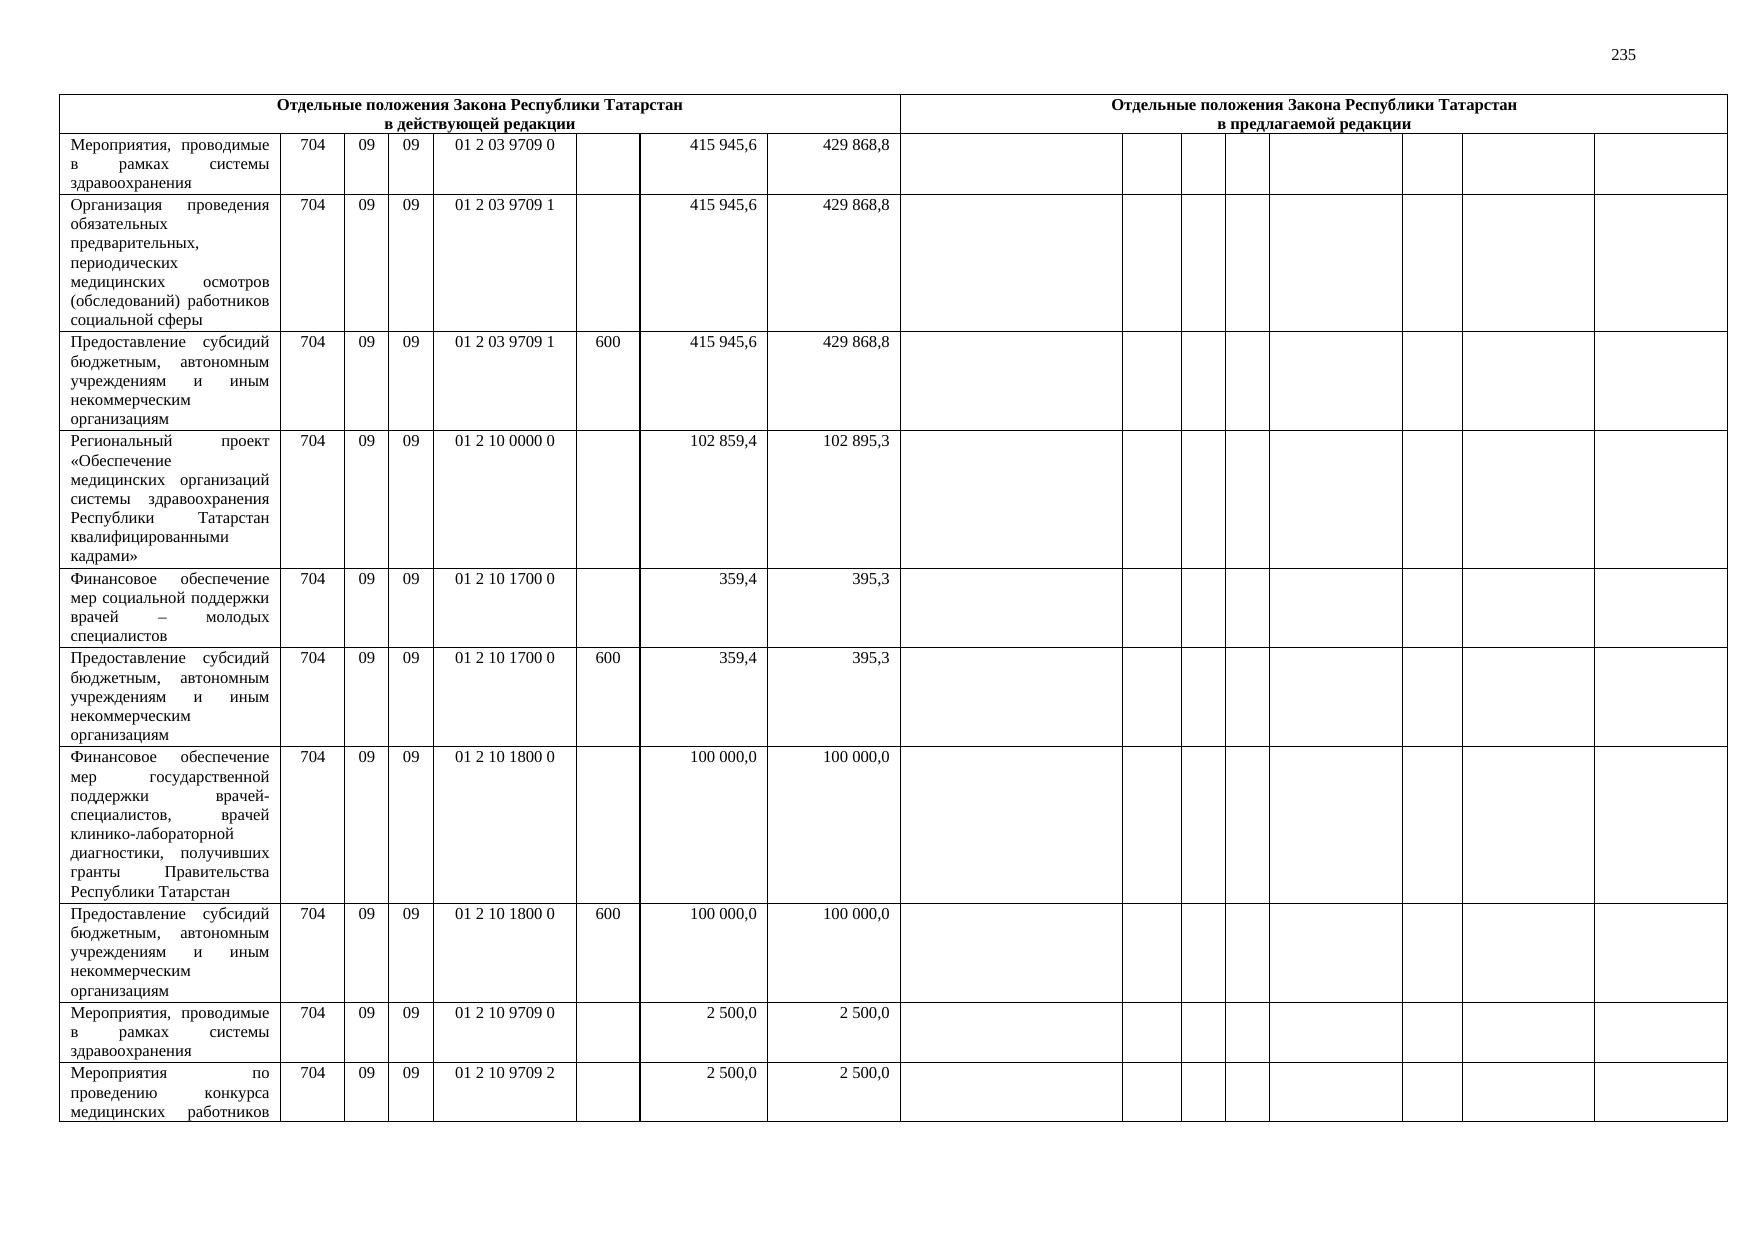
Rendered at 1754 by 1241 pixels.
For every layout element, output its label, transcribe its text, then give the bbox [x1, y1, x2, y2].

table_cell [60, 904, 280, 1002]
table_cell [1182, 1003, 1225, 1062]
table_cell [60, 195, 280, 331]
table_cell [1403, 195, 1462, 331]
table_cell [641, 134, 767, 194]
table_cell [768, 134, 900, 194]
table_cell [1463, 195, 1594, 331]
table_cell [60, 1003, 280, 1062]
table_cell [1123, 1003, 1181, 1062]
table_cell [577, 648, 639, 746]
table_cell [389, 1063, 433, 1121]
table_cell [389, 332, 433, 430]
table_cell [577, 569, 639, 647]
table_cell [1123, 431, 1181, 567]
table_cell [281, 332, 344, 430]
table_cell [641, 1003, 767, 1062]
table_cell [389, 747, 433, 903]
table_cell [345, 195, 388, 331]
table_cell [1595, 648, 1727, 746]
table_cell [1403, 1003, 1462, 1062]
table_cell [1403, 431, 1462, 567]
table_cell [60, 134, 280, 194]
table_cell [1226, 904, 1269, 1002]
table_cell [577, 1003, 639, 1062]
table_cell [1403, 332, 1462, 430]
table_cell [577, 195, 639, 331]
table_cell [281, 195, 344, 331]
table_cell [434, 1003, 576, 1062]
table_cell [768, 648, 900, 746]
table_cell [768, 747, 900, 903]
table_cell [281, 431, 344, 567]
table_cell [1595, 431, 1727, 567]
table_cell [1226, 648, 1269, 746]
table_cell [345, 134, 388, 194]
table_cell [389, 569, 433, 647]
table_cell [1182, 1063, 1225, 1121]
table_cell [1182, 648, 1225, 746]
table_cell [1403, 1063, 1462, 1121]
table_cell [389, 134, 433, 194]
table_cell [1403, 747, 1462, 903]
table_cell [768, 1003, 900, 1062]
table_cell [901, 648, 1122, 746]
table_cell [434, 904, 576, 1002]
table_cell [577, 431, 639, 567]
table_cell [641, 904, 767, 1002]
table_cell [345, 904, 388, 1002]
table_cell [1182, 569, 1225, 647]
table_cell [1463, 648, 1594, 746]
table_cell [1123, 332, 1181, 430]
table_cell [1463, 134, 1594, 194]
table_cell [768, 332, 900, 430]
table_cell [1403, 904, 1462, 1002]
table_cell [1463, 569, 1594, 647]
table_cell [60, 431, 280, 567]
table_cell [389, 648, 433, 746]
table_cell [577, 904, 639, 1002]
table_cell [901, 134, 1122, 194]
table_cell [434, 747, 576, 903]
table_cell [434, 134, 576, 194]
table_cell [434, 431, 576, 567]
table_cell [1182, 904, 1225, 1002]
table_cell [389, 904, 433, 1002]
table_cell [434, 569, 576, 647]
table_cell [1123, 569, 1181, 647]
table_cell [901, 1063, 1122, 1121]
table_header Отдельные положения Закона Республики Татарстан в предлагаемой редакции [901, 95, 1727, 133]
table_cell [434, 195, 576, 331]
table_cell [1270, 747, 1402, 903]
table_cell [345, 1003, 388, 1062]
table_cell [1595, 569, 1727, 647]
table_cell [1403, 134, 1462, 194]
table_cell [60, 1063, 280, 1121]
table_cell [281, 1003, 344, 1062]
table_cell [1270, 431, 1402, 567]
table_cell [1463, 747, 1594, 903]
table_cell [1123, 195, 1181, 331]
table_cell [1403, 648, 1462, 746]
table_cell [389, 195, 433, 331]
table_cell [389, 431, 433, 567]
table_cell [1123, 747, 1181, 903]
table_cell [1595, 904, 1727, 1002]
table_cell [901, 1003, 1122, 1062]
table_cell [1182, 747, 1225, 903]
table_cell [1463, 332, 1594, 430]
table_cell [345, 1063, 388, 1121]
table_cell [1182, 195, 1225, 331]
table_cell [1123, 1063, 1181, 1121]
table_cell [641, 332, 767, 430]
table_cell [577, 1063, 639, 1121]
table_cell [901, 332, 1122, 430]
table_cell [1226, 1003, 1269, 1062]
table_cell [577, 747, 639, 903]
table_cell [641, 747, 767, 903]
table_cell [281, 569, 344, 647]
table_header Отдельные положения Закона Республики Татарстан в действующей редакции [60, 95, 900, 133]
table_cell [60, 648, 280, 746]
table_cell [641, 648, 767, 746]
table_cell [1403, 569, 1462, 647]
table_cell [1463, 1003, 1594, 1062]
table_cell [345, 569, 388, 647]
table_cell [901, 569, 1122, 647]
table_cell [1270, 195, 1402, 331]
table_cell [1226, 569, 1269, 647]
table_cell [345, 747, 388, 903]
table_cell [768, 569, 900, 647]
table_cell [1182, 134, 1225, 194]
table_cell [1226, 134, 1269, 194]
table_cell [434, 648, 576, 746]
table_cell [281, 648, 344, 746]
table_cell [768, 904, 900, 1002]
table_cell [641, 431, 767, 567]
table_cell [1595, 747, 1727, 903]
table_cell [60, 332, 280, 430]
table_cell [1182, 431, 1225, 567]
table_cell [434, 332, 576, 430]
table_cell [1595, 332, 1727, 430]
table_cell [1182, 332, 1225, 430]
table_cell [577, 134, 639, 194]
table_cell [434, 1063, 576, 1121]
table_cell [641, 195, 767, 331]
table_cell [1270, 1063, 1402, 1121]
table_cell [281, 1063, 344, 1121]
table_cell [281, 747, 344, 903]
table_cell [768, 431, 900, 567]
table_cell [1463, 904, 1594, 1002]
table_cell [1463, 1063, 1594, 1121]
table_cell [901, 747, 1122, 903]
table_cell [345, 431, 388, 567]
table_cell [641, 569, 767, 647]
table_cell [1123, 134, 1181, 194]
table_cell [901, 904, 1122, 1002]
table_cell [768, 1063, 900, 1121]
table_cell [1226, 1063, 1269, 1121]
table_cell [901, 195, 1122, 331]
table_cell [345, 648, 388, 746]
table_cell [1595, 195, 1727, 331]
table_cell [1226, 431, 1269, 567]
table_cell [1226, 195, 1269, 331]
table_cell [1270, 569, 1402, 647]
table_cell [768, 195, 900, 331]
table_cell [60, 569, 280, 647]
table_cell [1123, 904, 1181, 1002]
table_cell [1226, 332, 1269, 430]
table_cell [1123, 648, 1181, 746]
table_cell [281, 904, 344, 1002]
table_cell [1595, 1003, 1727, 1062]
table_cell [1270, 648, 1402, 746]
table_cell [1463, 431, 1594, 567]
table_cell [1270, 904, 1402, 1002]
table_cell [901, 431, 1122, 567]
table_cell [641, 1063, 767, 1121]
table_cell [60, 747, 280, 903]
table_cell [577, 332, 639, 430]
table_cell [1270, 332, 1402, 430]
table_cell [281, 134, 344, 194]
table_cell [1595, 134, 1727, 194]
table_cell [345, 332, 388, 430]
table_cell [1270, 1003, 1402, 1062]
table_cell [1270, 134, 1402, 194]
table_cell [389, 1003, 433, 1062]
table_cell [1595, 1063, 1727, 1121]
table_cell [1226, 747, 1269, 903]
